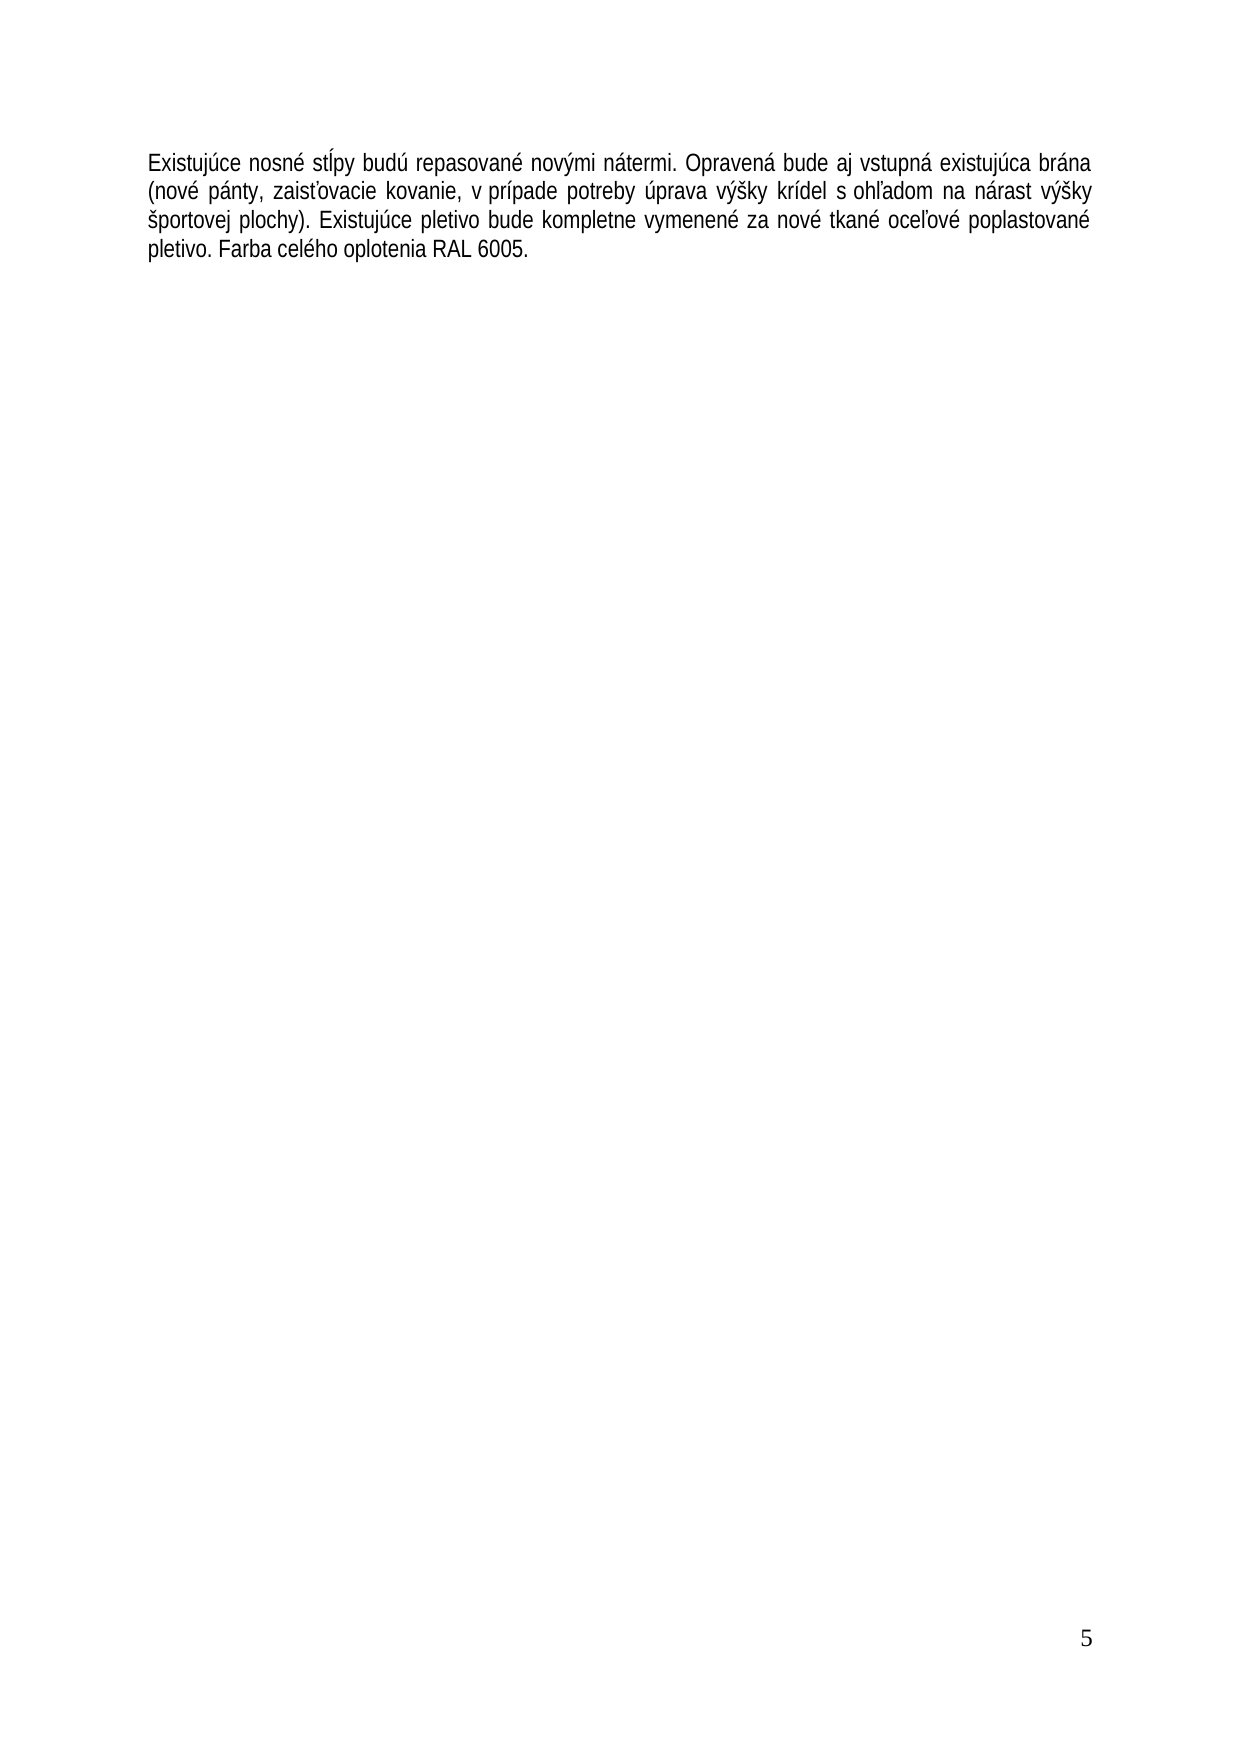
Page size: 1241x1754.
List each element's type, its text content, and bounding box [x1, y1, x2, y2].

text Existujúce nosné stĺpy budú repasované novými nátermi. Opravená bude aj vstupná existujúca brána (nové pánty, zaisťovacie kovanie, v prípade potreby úprava výšky krídel s ohľadom na nárast výšky športovej plochy). Existujúce pletivo bude kompletne vymenené za nové tkané oceľové poplastované pletivo. Farba celého oplotenia RAL 6005. [148, 148, 1093, 262]
